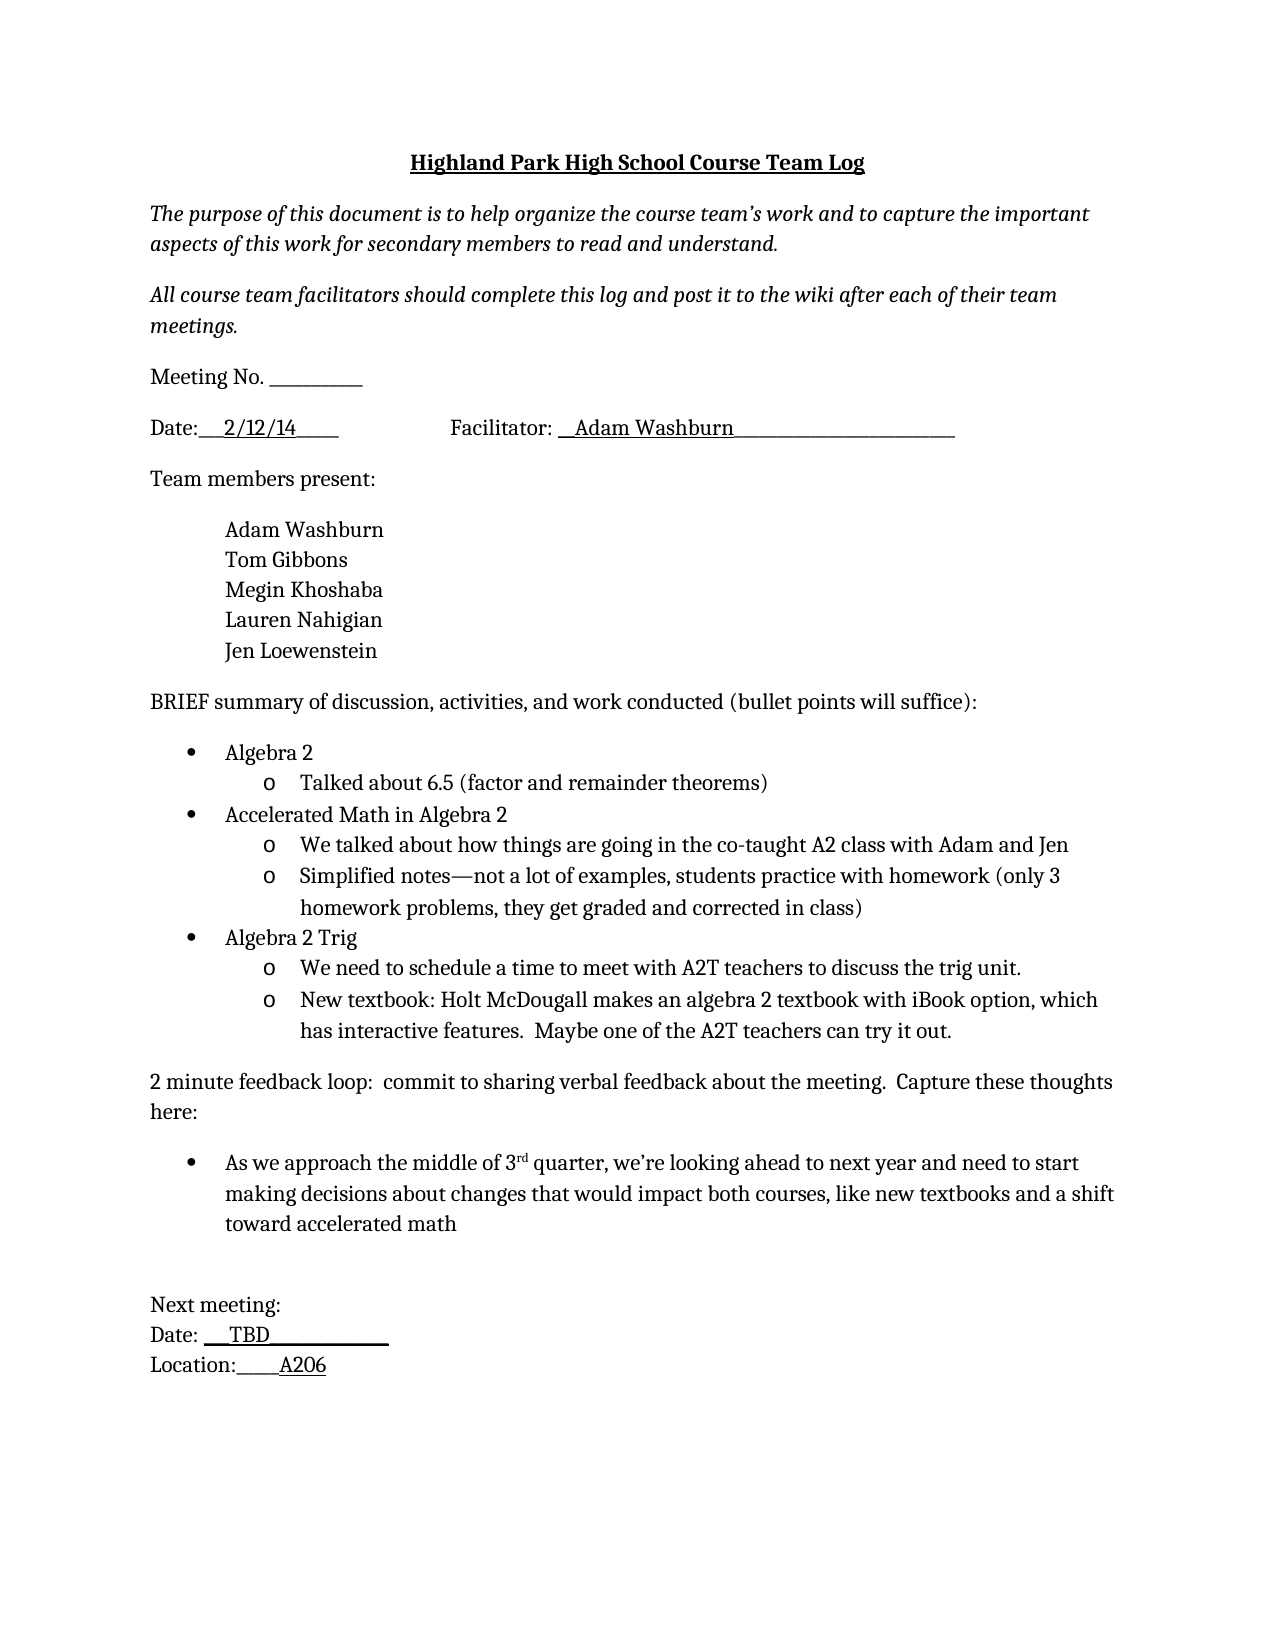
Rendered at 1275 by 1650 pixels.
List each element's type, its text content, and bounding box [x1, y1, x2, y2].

text Meeting No. ___________ [150, 363, 1125, 390]
text 2 minute feedback loop: commit to sharing verbal feedback about the meeting. Capture these thoughts here: [150, 1069, 1125, 1125]
list As we approach the middle of 3rd quarter, we’re looking ahead to next year and need to start making decisions about changes that would impact both courses, like new textbooks and a shift toward accelerated math [187, 1150, 1125, 1237]
list Jen Loewenstein [225, 637, 1125, 664]
text Next meeting: Date: ___TBD______________ Location:_____A206 [150, 1292, 1125, 1378]
list We need to schedule a time to meet with A2T teachers to discuss the trig unit. [262, 955, 1125, 982]
list Talked about 6.5 (factor and remainder theorems) [262, 770, 1125, 797]
text Date:___2/12/14_____ Facilitator: __Adam Washburn__________________________ [150, 414, 1125, 441]
list New textbook: Holt McDougall makes an algebra 2 textbook with iBook option, which has interactive features. Maybe one of the A2T teachers can try it out. [262, 986, 1125, 1044]
text Team members present: [150, 466, 1125, 492]
list Lauren Nahigian [225, 607, 1125, 634]
list We talked about how things are going in the co-taught A2 class with Adam and Jen [262, 832, 1125, 859]
text BRIEF summary of discussion, activities, and work conducted (bullet points will suffice): [150, 688, 1125, 715]
list Algebra 2 [187, 739, 1125, 766]
list Accelerated Math in Algebra 2 [187, 801, 1125, 828]
text Highland Park High School Course Team Log [150, 150, 1125, 176]
list Megin Khoshaba [225, 577, 1125, 603]
text The purpose of this document is to help organize the course team’s work and to capture the important aspects of this work for secondary members to read and understand. [150, 201, 1125, 258]
list Algebra 2 Trig [187, 925, 1125, 951]
text All course team facilitators should complete this log and post it to the wiki after each of their team meetings. [150, 282, 1125, 339]
list Simplified notes—not a lot of examples, students practice with homework (only 3 homework problems, they get graded and corrected in class) [262, 863, 1125, 921]
list Adam Washburn Tom Gibbons [225, 517, 1125, 573]
